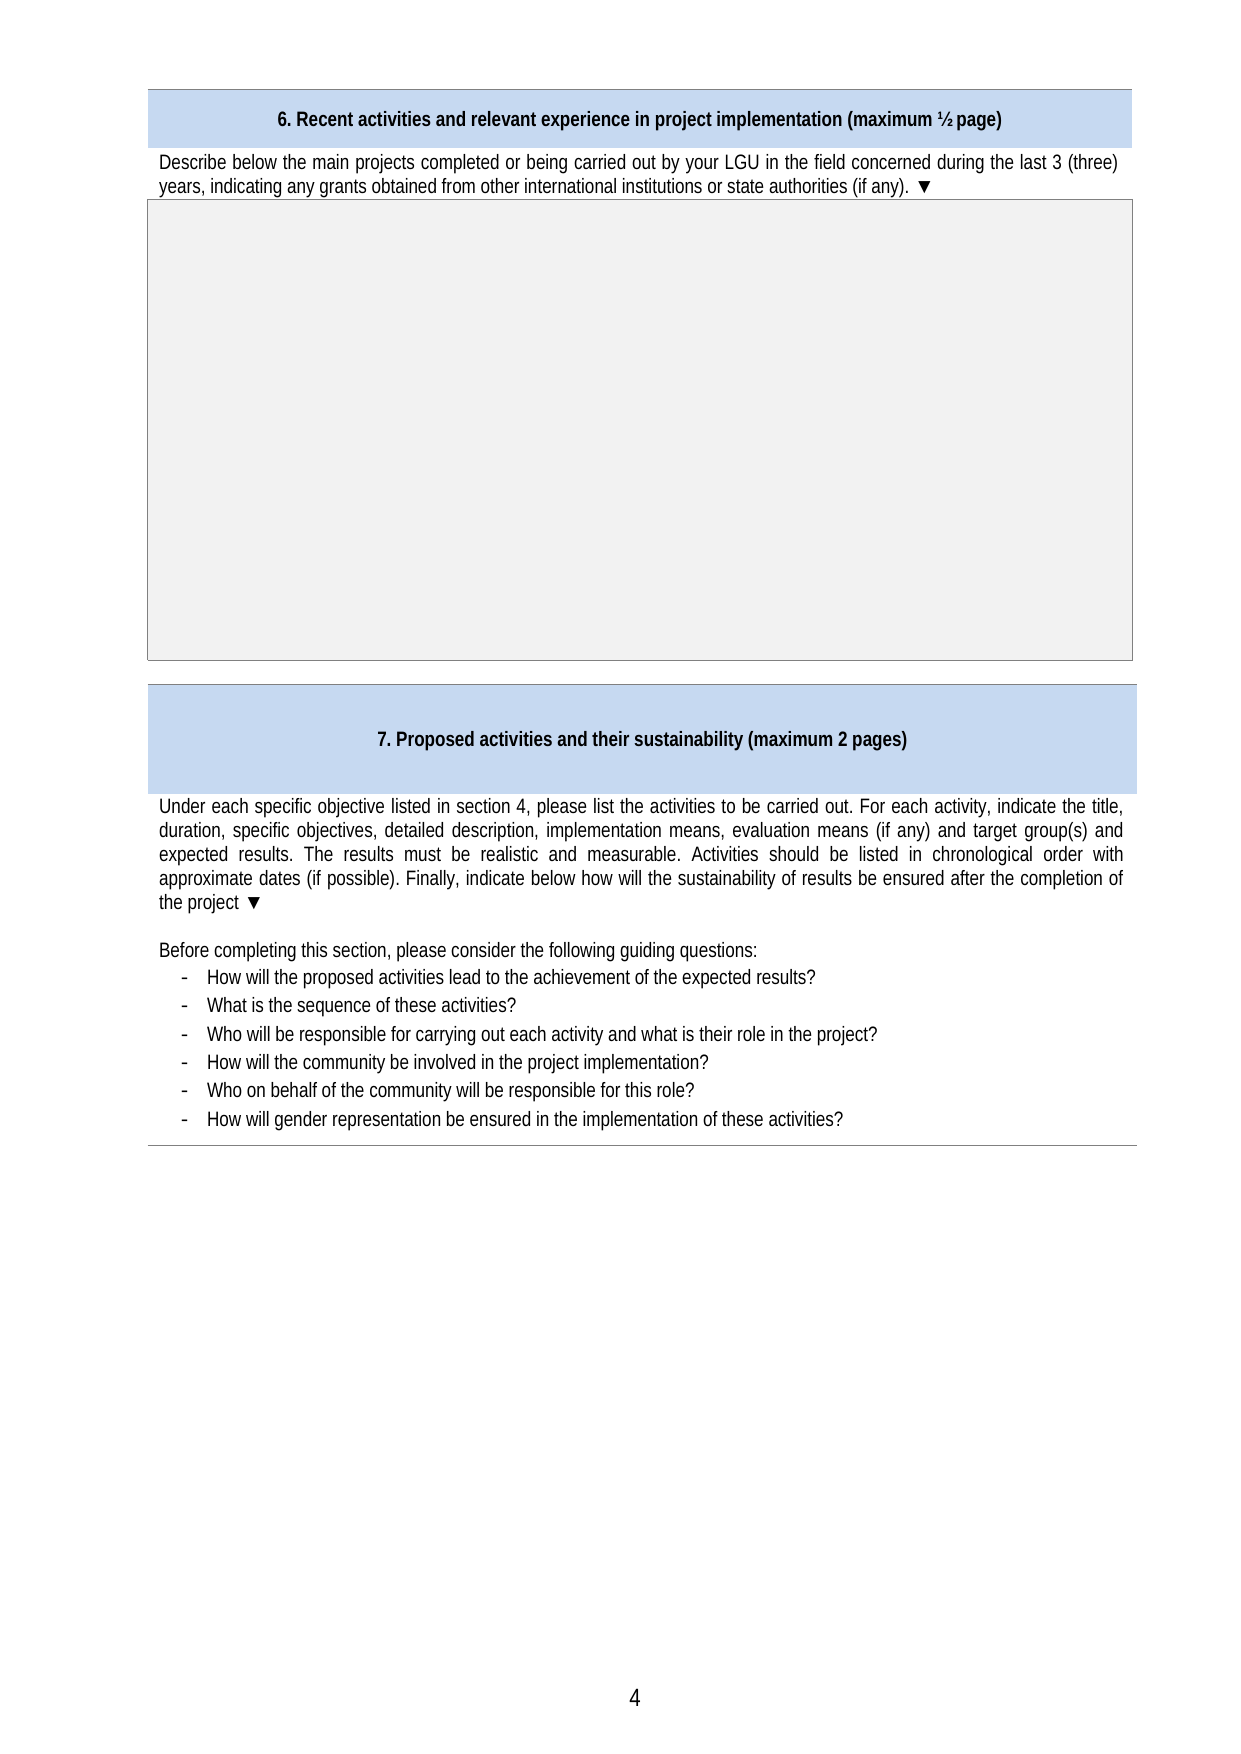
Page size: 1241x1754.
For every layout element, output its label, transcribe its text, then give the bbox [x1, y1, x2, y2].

table_header 6. Recent activities and relevant experience in project implementation (maximum ½ page) [148, 90, 1132, 148]
table_header 7. Proposed activities and their sustainability (maximum 2 pages) [148, 685, 1137, 794]
table_cell Describe below the main projects completed or being carried out by your LGU in the field concerned during the last 3 (three) years, indicating any grants obtained from other international institutions or state authorities (if any). ▼ [148, 149, 1132, 199]
table_cell [148, 200, 1132, 660]
table_cell Under each specific objective listed in section 4, please list the activities to be carried out. For each activity, indicate the title, duration, specific objectives, detailed description, implementation means, evaluation means (if any) and target group(s) and expected results. The results must be realistic and measurable. Activities should be listed in chronological order with approximate dates (if possible). Finally, indicate below how will the sustainability of results be ensured after the completion of the project ▼ Before completing this section, please consider the following guiding questions: How will the proposed activities lead to the achievement of the expected results? What is the sequence of these activities? Who will be responsible for carrying out each activity and what is their role in the project? How will the community be involved in the project implementation? Who on behalf of the community will be responsible for this role? How will gender representation be ensured in the implementation of these activities? [148, 794, 1137, 1145]
